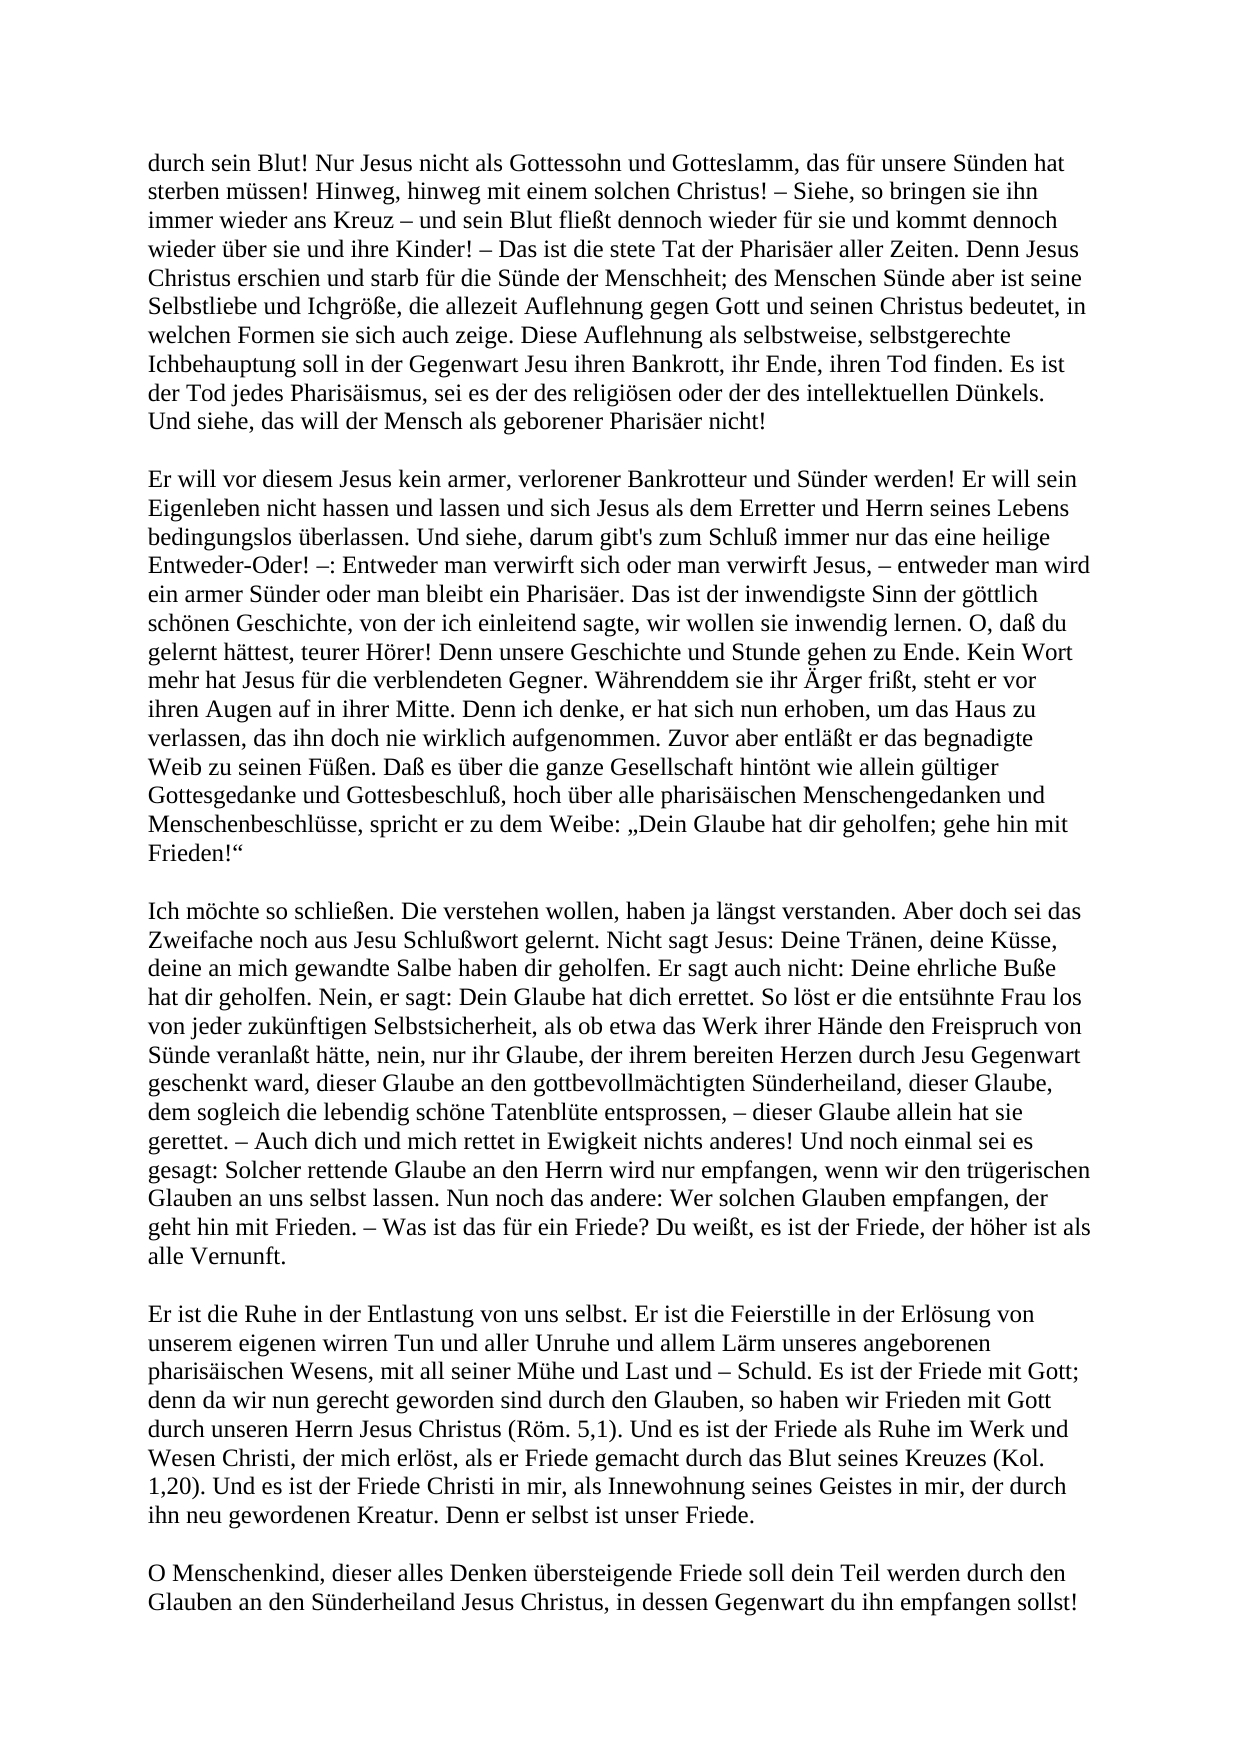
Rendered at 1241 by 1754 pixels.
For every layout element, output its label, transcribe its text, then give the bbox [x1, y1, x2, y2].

text Er will vor diesem Jesus kein armer, verlorener Bankrotteur und Sünder werden! Er will sein Eigenleben nicht hassen und lassen und sich Jesus als dem Erretter und Herrn seines Lebens bedingungslos überlassen. Und siehe, darum gibt's zum Schluß immer nur das eine heilige Entweder-Oder! –: Entweder man verwirft sich oder man verwirft Jesus, – entweder man wird ein armer Sünder oder man bleibt ein Pharisäer. Das ist der inwendigste Sinn der göttlich schönen Geschichte, von der ich einleitend sagte, wir wollen sie inwendig lernen. O, daß du gelernt hättest, teurer Hörer! Denn unsere Geschichte und Stunde gehen zu Ende. Kein Wort mehr hat Jesus für die verblendeten Gegner. Währenddem sie ihr Ärger frißt, steht er vor ihren Augen auf in ihrer Mitte. Denn ich denke, er hat sich nun erhoben, um das Haus zu verlassen, das ihn doch nie wirklich aufgenommen. Zuvor aber entläßt er das begnadigte Weib zu seinen Füßen. Daß es über die ganze Gesellschaft hintönt wie allein gültiger Gottesgedanke und Gottesbeschluß, hoch über alle pharisäischen Menschengedanken und Menschenbeschlüsse, spricht er zu dem Weibe: „Dein Glaube hat dir geholfen; gehe hin mit Frieden!“ [148, 464, 1093, 867]
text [148, 1558, 1093, 1616]
text Ich möchte so schließen. Die verstehen wollen, haben ja längst verstanden. Aber doch sei das Zweifache noch aus Jesu Schlußwort gelernt. Nicht sagt Jesus: Deine Tränen, deine Küsse, deine an mich gewandte Salbe haben dir geholfen. Er sagt auch nicht: Deine ehrliche Buße hat dir geholfen. Nein, er sagt: Dein Glaube hat dich errettet. So löst er die entsühnte Frau los von jeder zukünftigen Selbstsicherheit, als ob etwa das Werk ihrer Hände den Freispruch von Sünde veranlaßt hätte, nein, nur ihr Glaube, der ihrem bereiten Herzen durch Jesu Gegenwart geschenkt ward, dieser Glaube an den gottbevollmächtigten Sünderheiland, dieser Glaube, dem sogleich die lebendig schöne Tatenblüte entsprossen, – dieser Glaube allein hat sie gerettet. – Auch dich und mich rettet in Ewigkeit nichts anderes! Und noch einmal sei es gesagt: Solcher rettende Glaube an den Herrn wird nur empfangen, wenn wir den trügerischen Glauben an uns selbst lassen. Nun noch das andere: Wer solchen Glauben empfangen, der geht hin mit Frieden. – Was ist das für ein Friede? Du weißt, es ist der Friede, der höher ist als alle Vernunft. [148, 896, 1093, 1270]
text Er ist die Ruhe in der Entlastung von uns selbst. Er ist die Feierstille in der Erlösung von unserem eigenen wirren Tun und aller Unruhe und allem Lärm unseres angeborenen pharisäischen Wesens, mit all seiner Mühe und Last und – Schuld. Es ist der Friede mit Gott; denn da wir nun gerecht geworden sind durch den Glauben, so haben wir Frieden mit Gott durch unseren Herrn Jesus Christus (Röm. 5,1). Und es ist der Friede als Ruhe im Werk und Wesen Christi, der mich erlöst, als er Friede gemacht durch das Blut seines Kreuzes (Kol. 1,20). Und es ist der Friede Christi in mir, als Innewohnung seines Geistes in mir, der durch ihn neu gewordenen Kreatur. Denn er selbst ist unser Friede. [148, 1299, 1093, 1529]
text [148, 148, 1093, 435]
